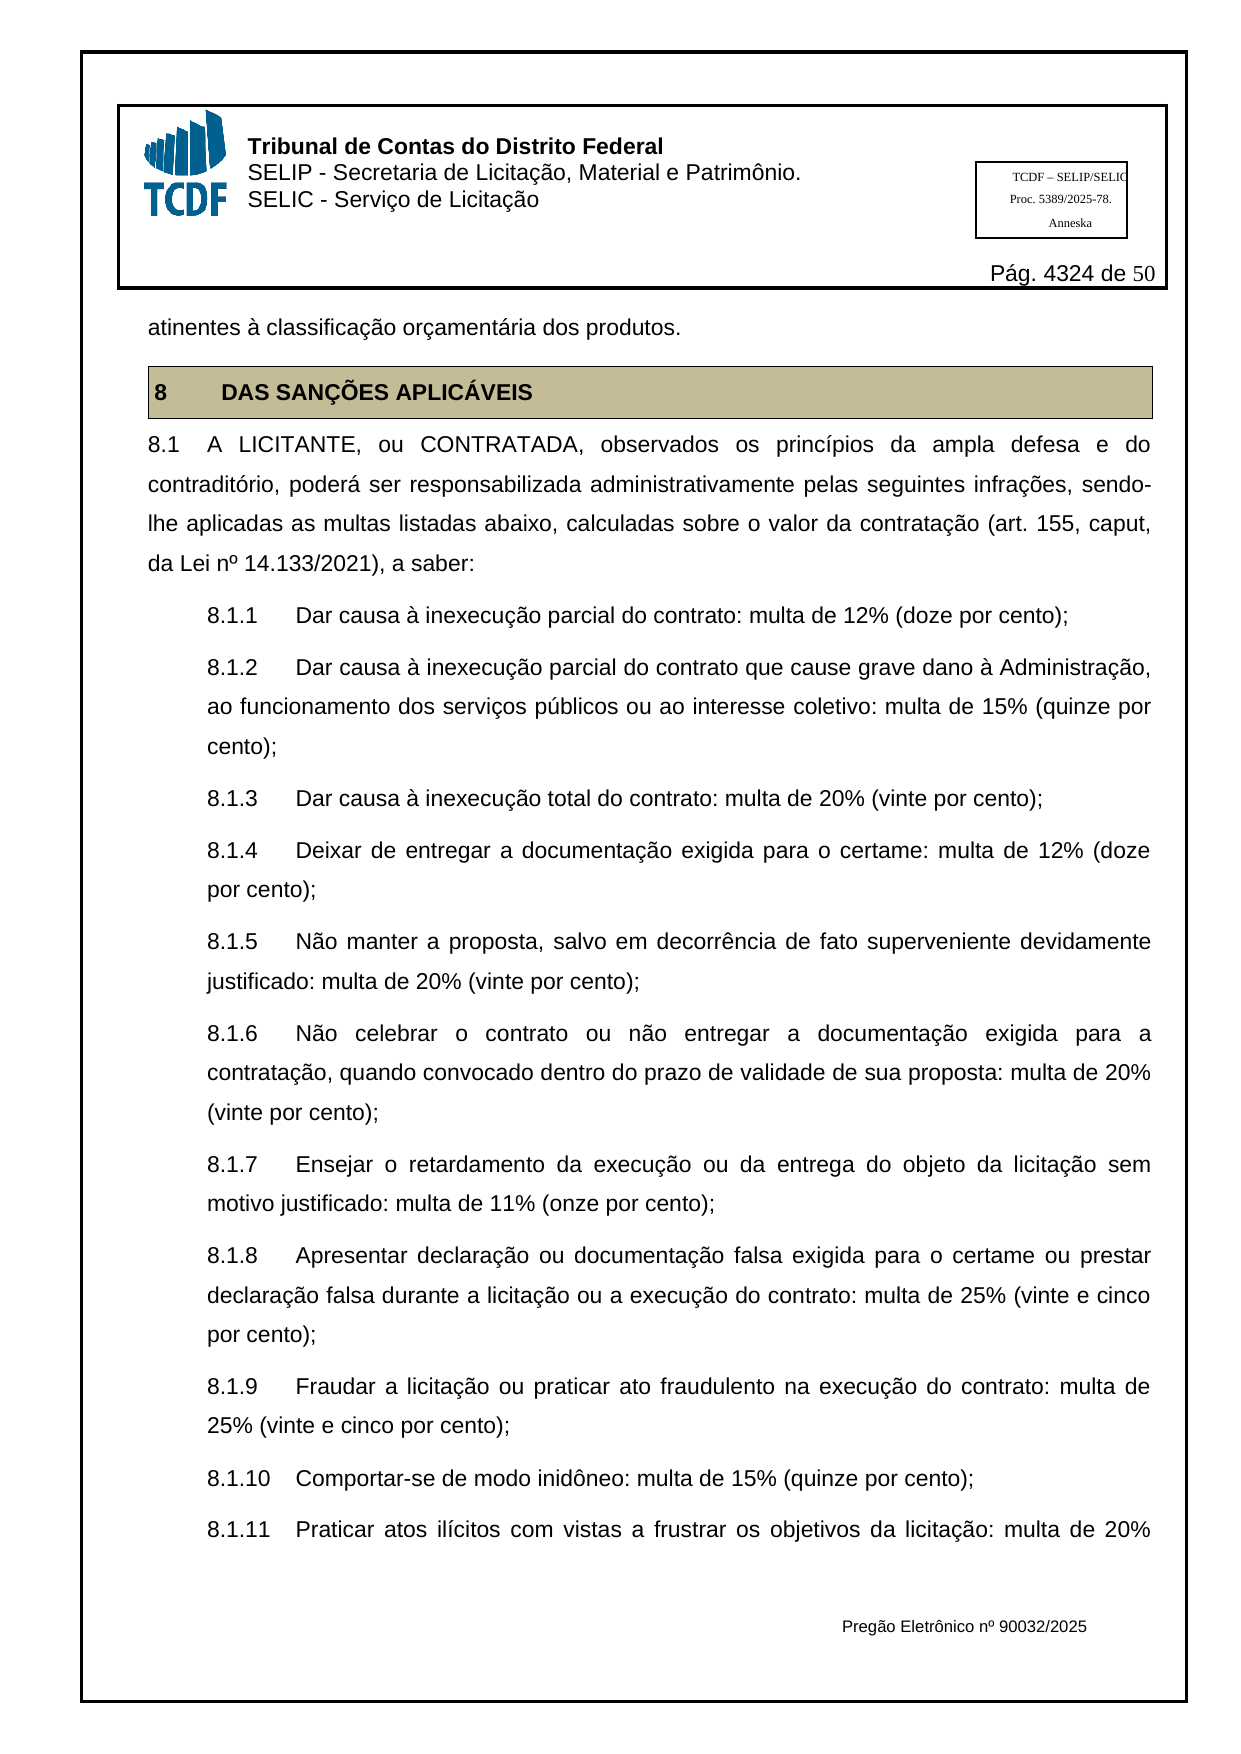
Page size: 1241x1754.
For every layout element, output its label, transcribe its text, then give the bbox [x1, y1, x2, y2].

list Não celebrar o contrato ou não entregar a documentação exigida para a contratação, quando convocado dentro do prazo de validade de sua proposta: multa de 20% (vinte por cento); [207, 1020, 1152, 1125]
list Dar causa à inexecução parcial do contrato: multa de 12% (doze por cento); [207, 602, 1152, 628]
list Deixar de entregar a documentação exigida para o certame: multa de 12% (doze por cento); [207, 837, 1152, 903]
list Ensejar o retardamento da execução ou da entrega do objeto da licitação sem motivo justificado: multa de 11% (onze por cento); [207, 1151, 1152, 1216]
list Praticar atos ilícitos com vistas a frustrar os objetivos da licitação: multa de 20% (vinte por cento); [207, 1516, 1152, 1543]
list Apresentar declaração ou documentação falsa exigida para o certame ou prestar declaração falsa durante a licitação ou a execução do contrato: multa de 25% (vinte e cinco por cento); [207, 1242, 1152, 1347]
list Dar causa à inexecução parcial do contrato que cause grave dano à Administração, ao funcionamento dos serviços públicos ou ao interesse coletivo: multa de 15% (quinze por cento); [207, 654, 1152, 759]
list A LICITANTE, ou CONTRATADA, observados os princípios da ampla defesa e do contraditório, poderá ser responsabilizada administrativamente pelas seguintes infrações, sendo-lhe aplicadas as multas listadas abaixo, calculadas sobre o valor da contratação (art. 155, caput, da Lei nº 14.133/2021), a saber: [148, 431, 1152, 576]
list Fraudar a licitação ou praticar ato fraudulento na execução do contrato: multa de 25% (vinte e cinco por cento); [207, 1373, 1152, 1439]
list Comportar-se de modo inidôneo: multa de 15% (quinze por cento); [207, 1464, 1152, 1491]
list Dar causa à inexecução total do contrato: multa de 20% (vinte por cento); [207, 785, 1152, 811]
table_header DAS SANÇÕES APLICÁVEIS [149, 367, 1152, 418]
picture [129, 107, 241, 218]
list Não manter a proposta, salvo em decorrência de fato superveniente devidamente justificado: multa de 20% (vinte por cento); [207, 928, 1152, 994]
